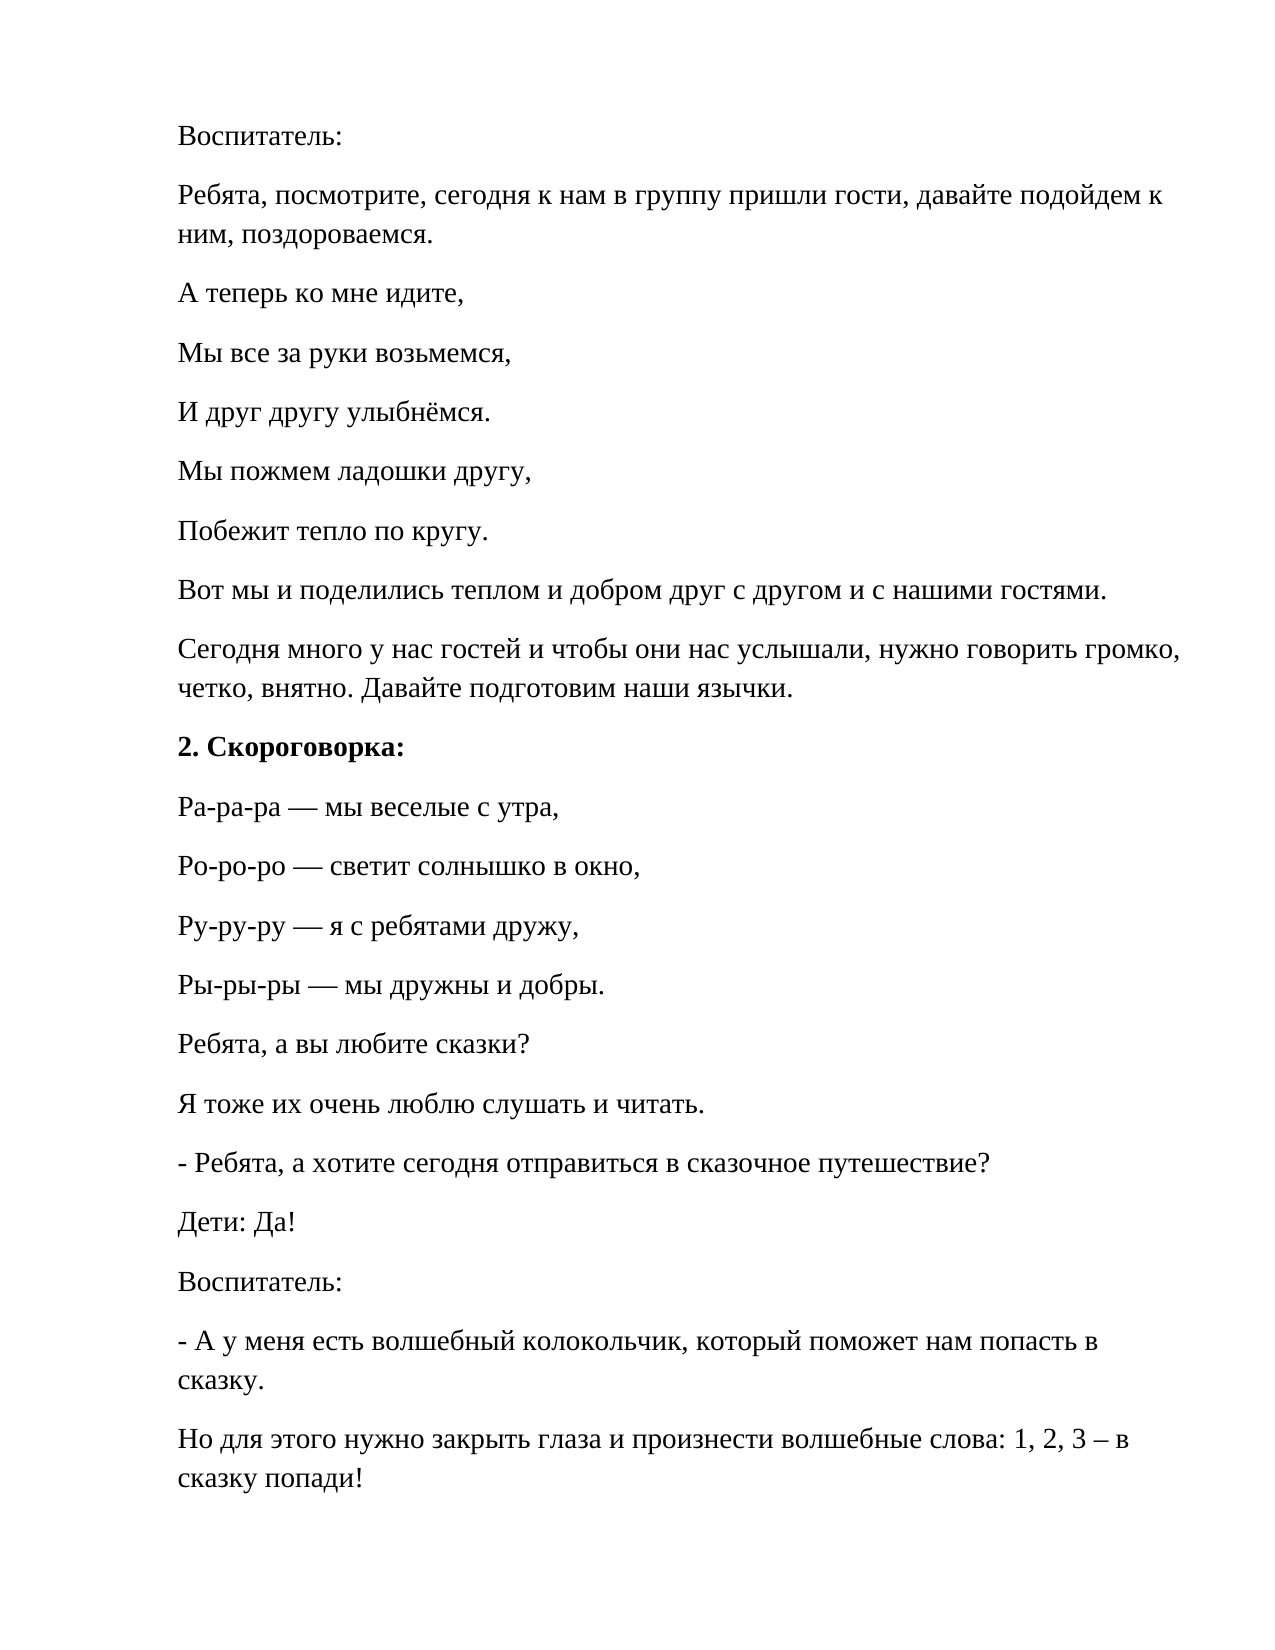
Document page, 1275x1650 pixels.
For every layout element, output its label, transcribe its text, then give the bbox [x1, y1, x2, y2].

text Ру-ру-ру — я с ребятами дружу, [177, 908, 1186, 941]
text Вот мы и поделились теплом и добром друг с другом и с нашими гостями. [177, 572, 1186, 606]
text И друг другу улыбнёмся. [177, 394, 1186, 428]
text Ребята, а вы любите сказки? [177, 1026, 1186, 1060]
text Ро-ро-ро — светит солнышко в окно, [177, 848, 1186, 882]
text Воспитатель: [177, 1264, 1186, 1297]
text Я тоже их очень люблю слушать и читать. [177, 1086, 1186, 1119]
text Воспитатель: [177, 118, 1186, 152]
text Ры-ры-ры — мы дружны и добры. [177, 967, 1186, 1001]
text А теперь ко мне идите, [177, 275, 1186, 309]
text 2. Скороговорка: [177, 729, 1186, 763]
text Но для этого нужно закрыть глаза и произнести волшебные слова: 1, 2, 3 – в сказку попади! [177, 1421, 1186, 1493]
text Побежит тепло по кругу. [177, 513, 1186, 546]
text - А у меня есть волшебный колокольчик, который поможет нам попасть в сказку. [177, 1323, 1186, 1395]
text Дети: Да! [177, 1204, 1186, 1238]
text Ребята, посмотрите, сегодня к нам в группу пришли гости, давайте подойдем к ним, поздороваемся. [177, 177, 1186, 249]
text Сегодня много у нас гостей и чтобы они нас услышали, нужно говорить громко, четко, внятно. Давайте подготовим наши язычки. [177, 632, 1186, 704]
text Мы все за руки возьмемся, [177, 335, 1186, 368]
text Ра-ра-ра — мы веселые с утра, [177, 789, 1186, 822]
text Мы пожмем ладошки другу, [177, 453, 1186, 487]
text - Ребята, а хотите сегодня отправиться в сказочное путешествие? [177, 1145, 1186, 1179]
